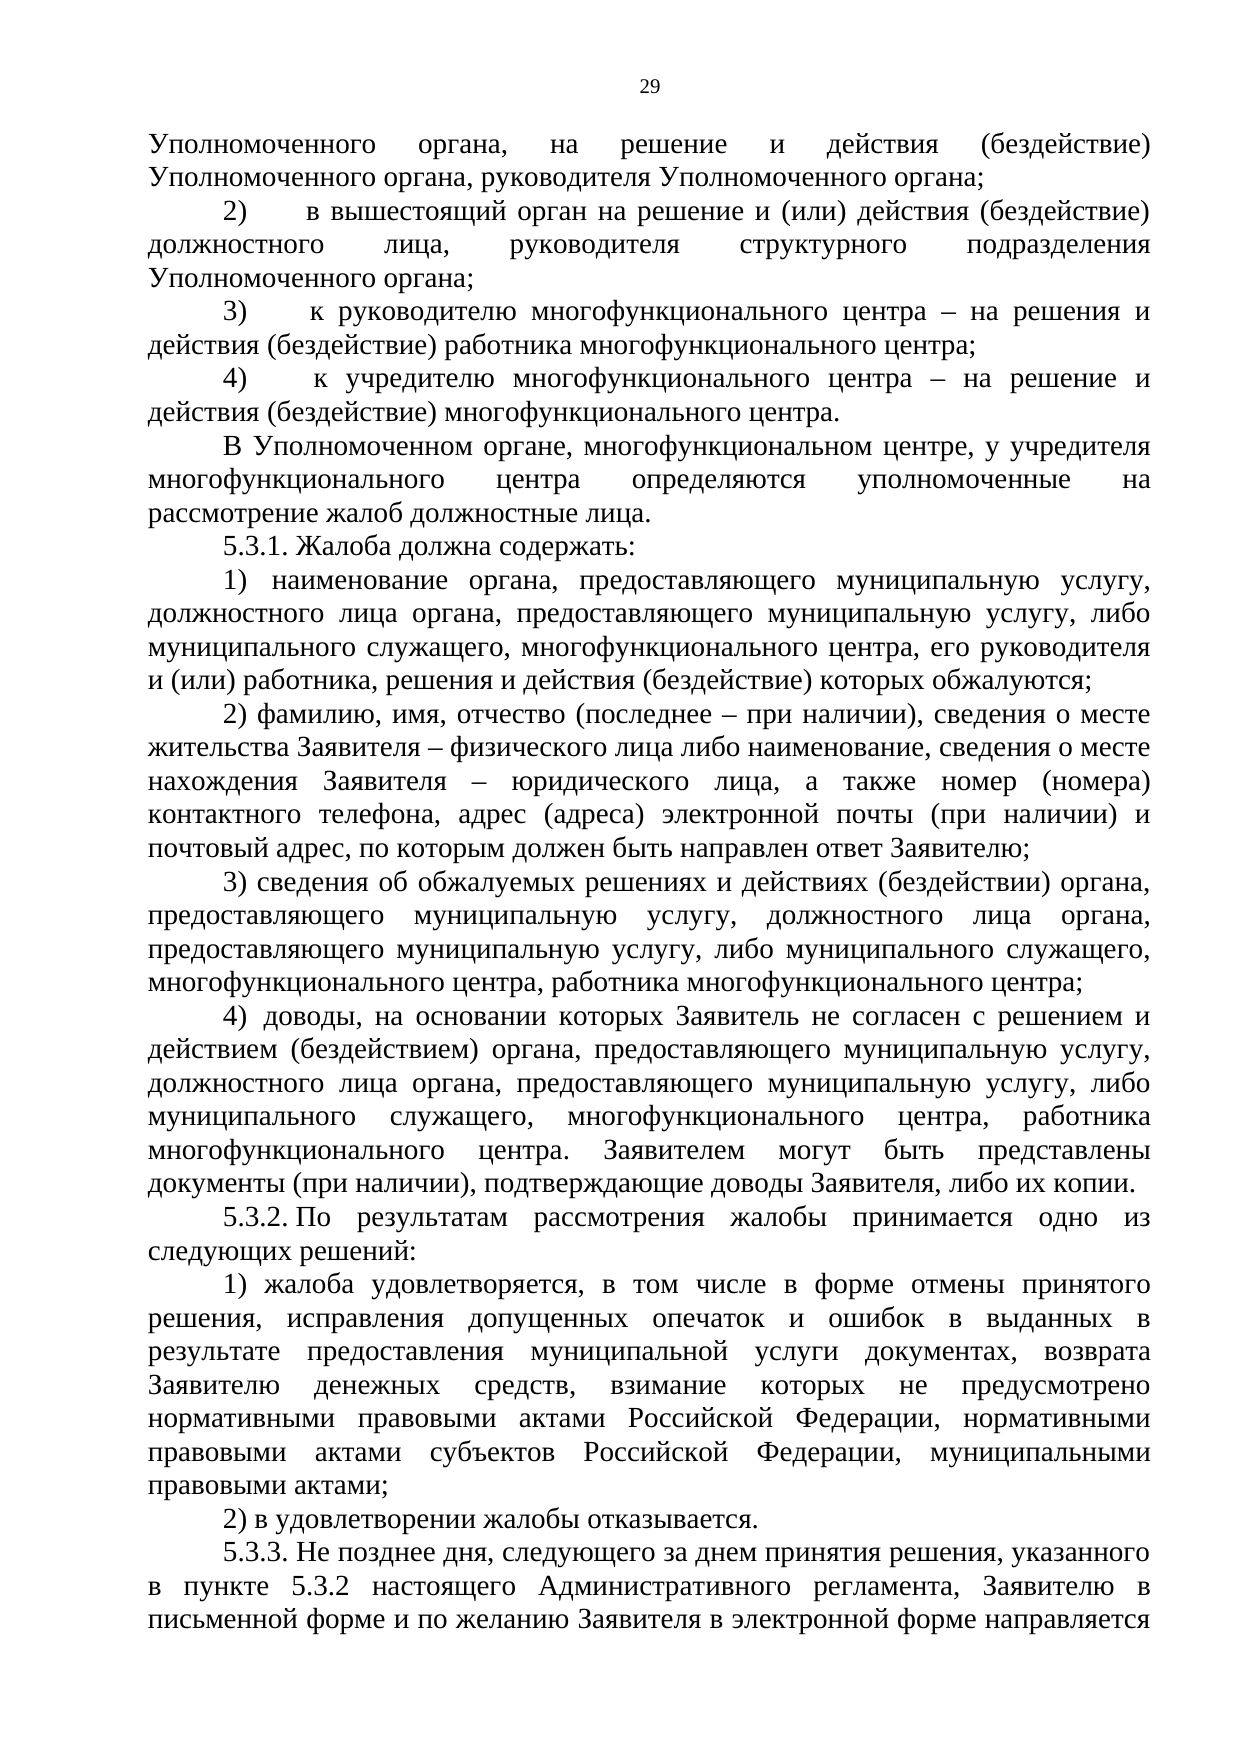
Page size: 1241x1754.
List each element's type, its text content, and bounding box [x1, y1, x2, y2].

text 2) в удовлетворении жалобы отказывается. [148, 1501, 1152, 1534]
text В Уполномоченном органе, многофункциональном центре, у учредителя многофункционального центра определяются уполномоченные на рассмотрение жалоб должностные лица. [148, 428, 1152, 528]
text 1) жалоба удовлетворяется, в том числе в форме отмены принятого решения, исправления допущенных опечаток и ошибок в выданных в результате предоставления муниципальной услуги документах, возврата Заявителю денежных средств, взимание которых не предусмотрено нормативными правовыми актами Российской Федерации, нормативными правовыми актами субъектов Российской Федерации, муниципальными правовыми актами; [148, 1266, 1152, 1501]
text 4) доводы, на основании которых Заявитель не согласен с решением и действием (бездействием) органа, предоставляющего муниципальную услугу, должностного лица органа, предоставляющего муниципальную услугу, либо муниципального служащего, многофункционального центра, работника многофункционального центра. Заявителем могут быть представлены документы (при наличии), подтверждающие доводы Заявителя, либо их копии. [148, 998, 1152, 1199]
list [148, 126, 1152, 193]
text 5.3.1. Жалоба должна содержать: [148, 528, 1152, 562]
list в вышестоящий орган на решение и (или) действия (бездействие) должностного лица, руководителя структурного подразделения Уполномоченного органа; [148, 193, 1152, 293]
text 3) сведения об обжалуемых решениях и действиях (бездействии) органа, предоставляющего муниципальную услугу, должностного лица органа, предоставляющего муниципальную услугу, либо муниципального служащего, многофункционального центра, работника многофункционального центра; [148, 864, 1152, 998]
text 1) наименование органа, предоставляющего муниципальную услугу, должностного лица органа, предоставляющего муниципальную услугу, либо муниципального служащего, многофункционального центра, его руководителя и (или) работника, решения и действия (бездействие) которых обжалуются; [148, 562, 1152, 696]
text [148, 1534, 1152, 1635]
text 5.3.2. По результатам рассмотрения жалобы принимается одно из следующих решений: [148, 1199, 1152, 1266]
list к руководителю многофункционального центра – на решения и действия (бездействие) работника многофункционального центра; [148, 293, 1152, 361]
list к учредителю многофункционального центра – на решение и действия (бездействие) многофункционального центра. [148, 361, 1152, 428]
text 2) фамилию, имя, отчество (последнее – при наличии), сведения о месте жительства Заявителя – физического лица либо наименование, сведения о месте нахождения Заявителя – юридического лица, а также номер (номера) контактного телефона, адрес (адреса) электронной почты (при наличии) и почтовый адрес, по которым должен быть направлен ответ Заявителю; [148, 696, 1152, 864]
